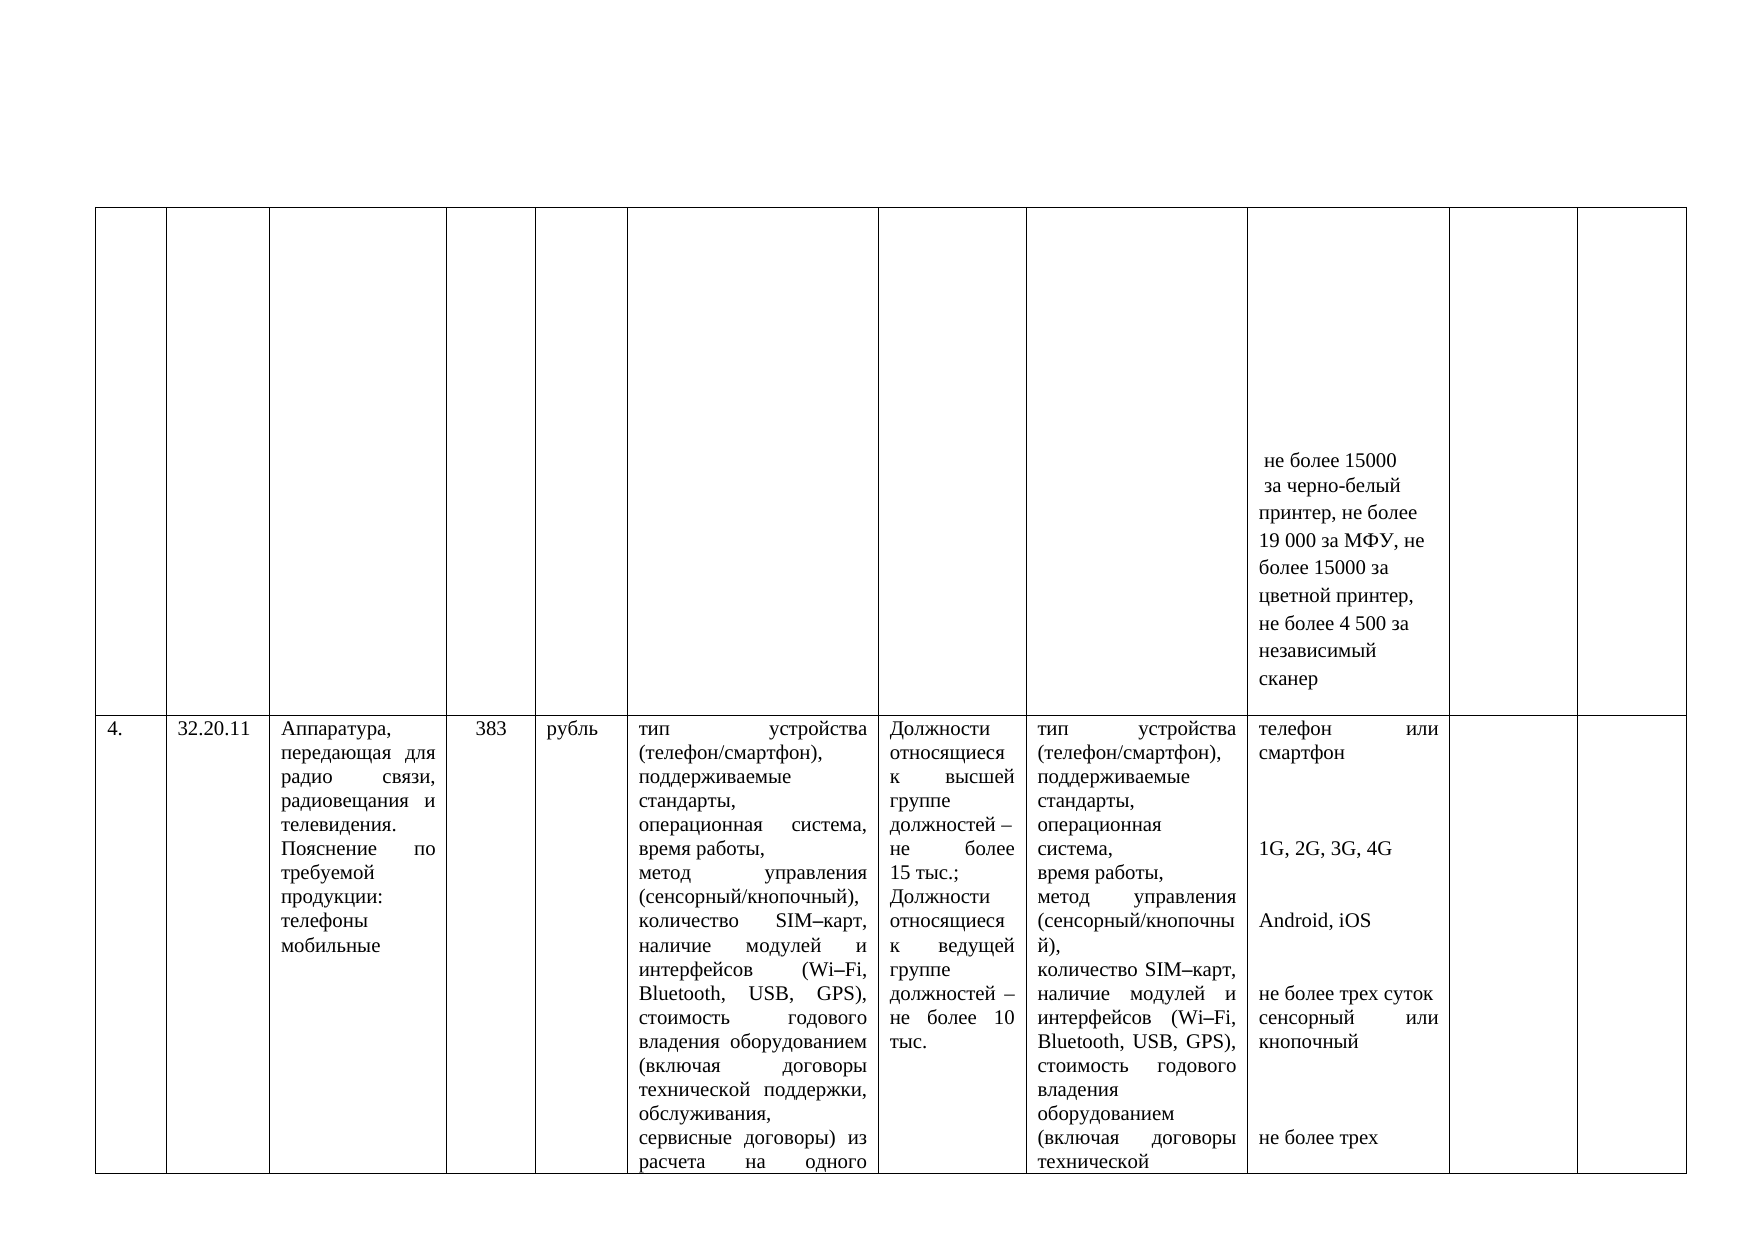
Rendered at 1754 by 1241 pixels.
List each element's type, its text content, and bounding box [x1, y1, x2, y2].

table_cell рубль [536, 716, 627, 1173]
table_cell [1027, 716, 1247, 1173]
table_cell [1450, 208, 1577, 715]
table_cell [1248, 716, 1449, 1173]
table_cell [1027, 208, 1247, 715]
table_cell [270, 716, 446, 1173]
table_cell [879, 716, 1026, 1173]
table_cell [1578, 208, 1686, 715]
table_cell 383 [447, 716, 535, 1173]
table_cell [1248, 208, 1449, 715]
table_cell 4. [96, 716, 166, 1173]
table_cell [628, 716, 878, 1173]
table_cell [1450, 716, 1577, 1173]
table_cell 32.20.11 [167, 716, 269, 1173]
table_cell [1578, 716, 1686, 1173]
